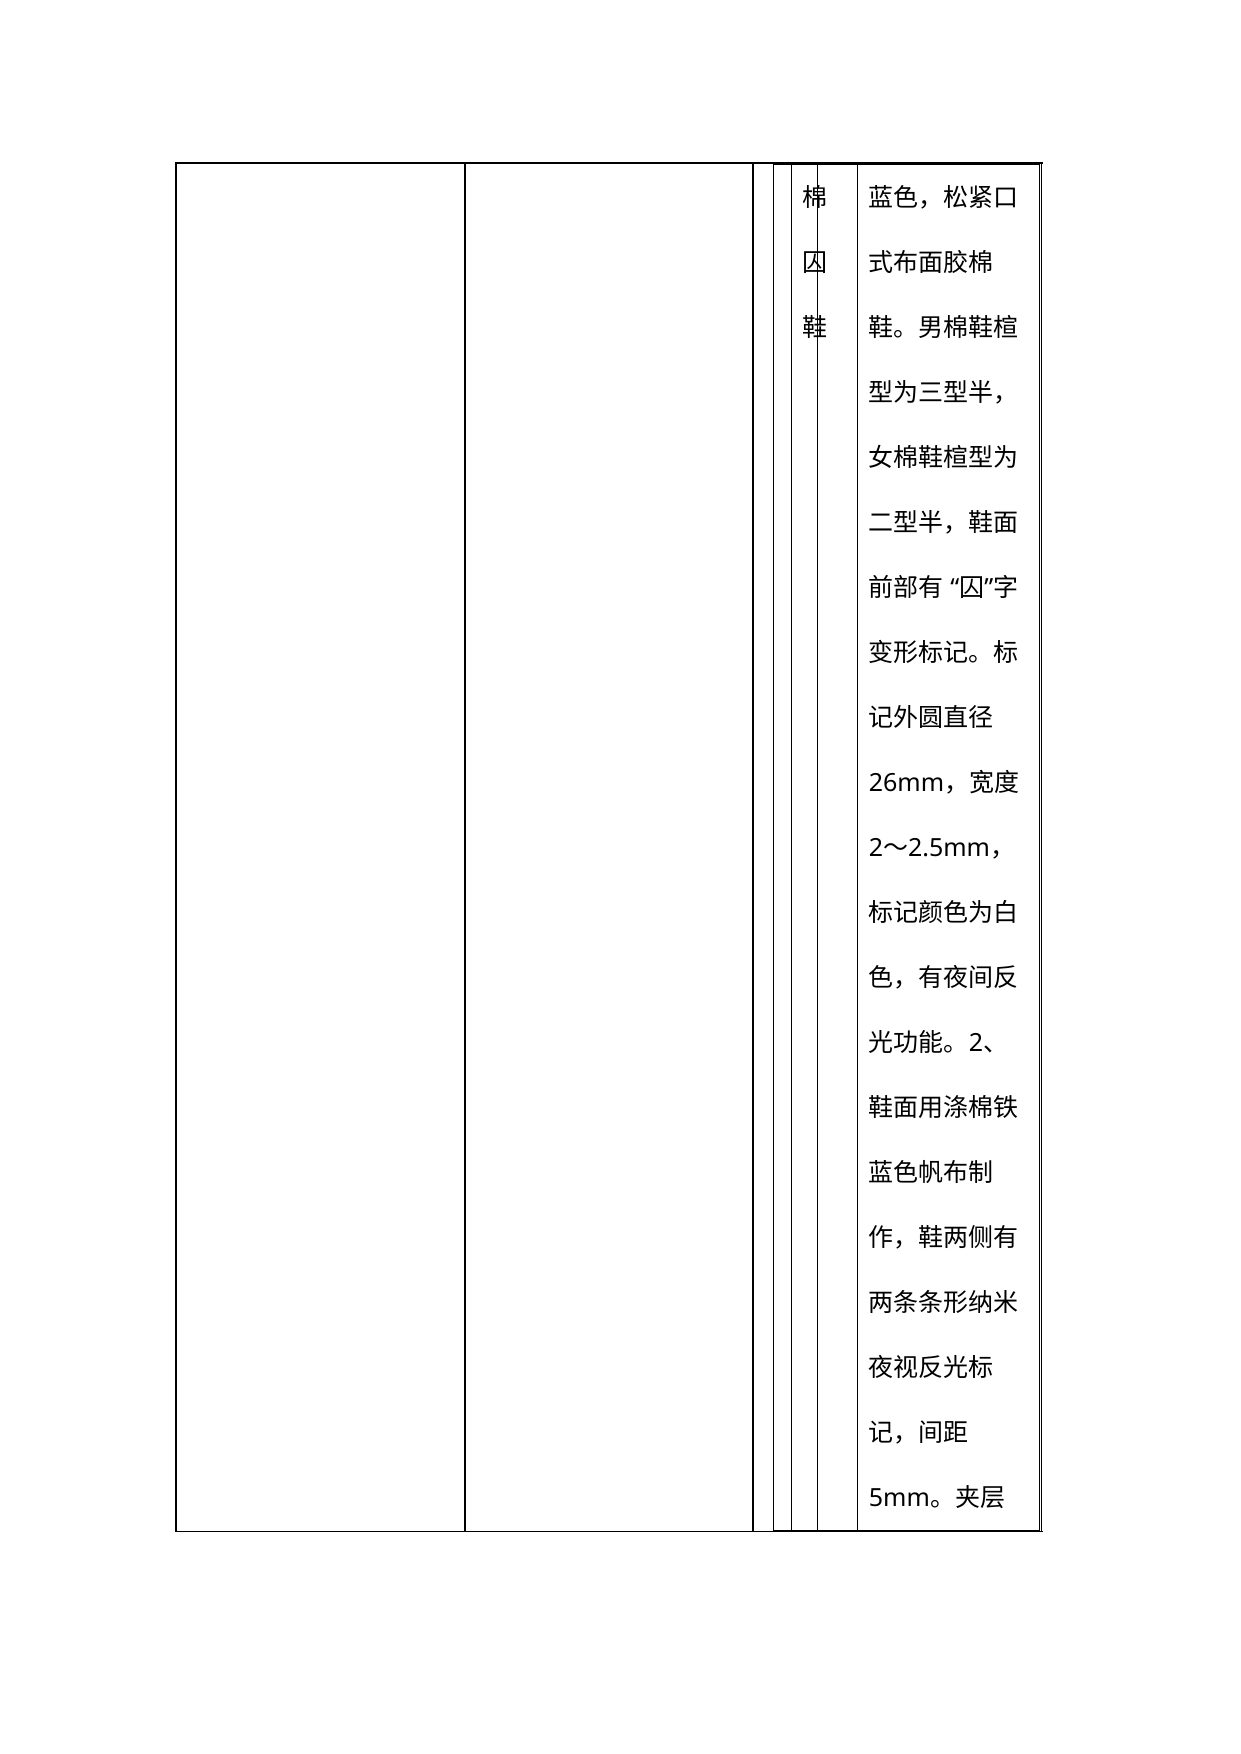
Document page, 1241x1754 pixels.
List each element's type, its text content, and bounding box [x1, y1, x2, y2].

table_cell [792, 165, 817, 1530]
table_cell [466, 164, 752, 1531]
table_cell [754, 164, 773, 1531]
table_cell 1 [177, 164, 464, 1531]
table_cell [858, 165, 1039, 1530]
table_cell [774, 165, 791, 1530]
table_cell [818, 165, 857, 1530]
